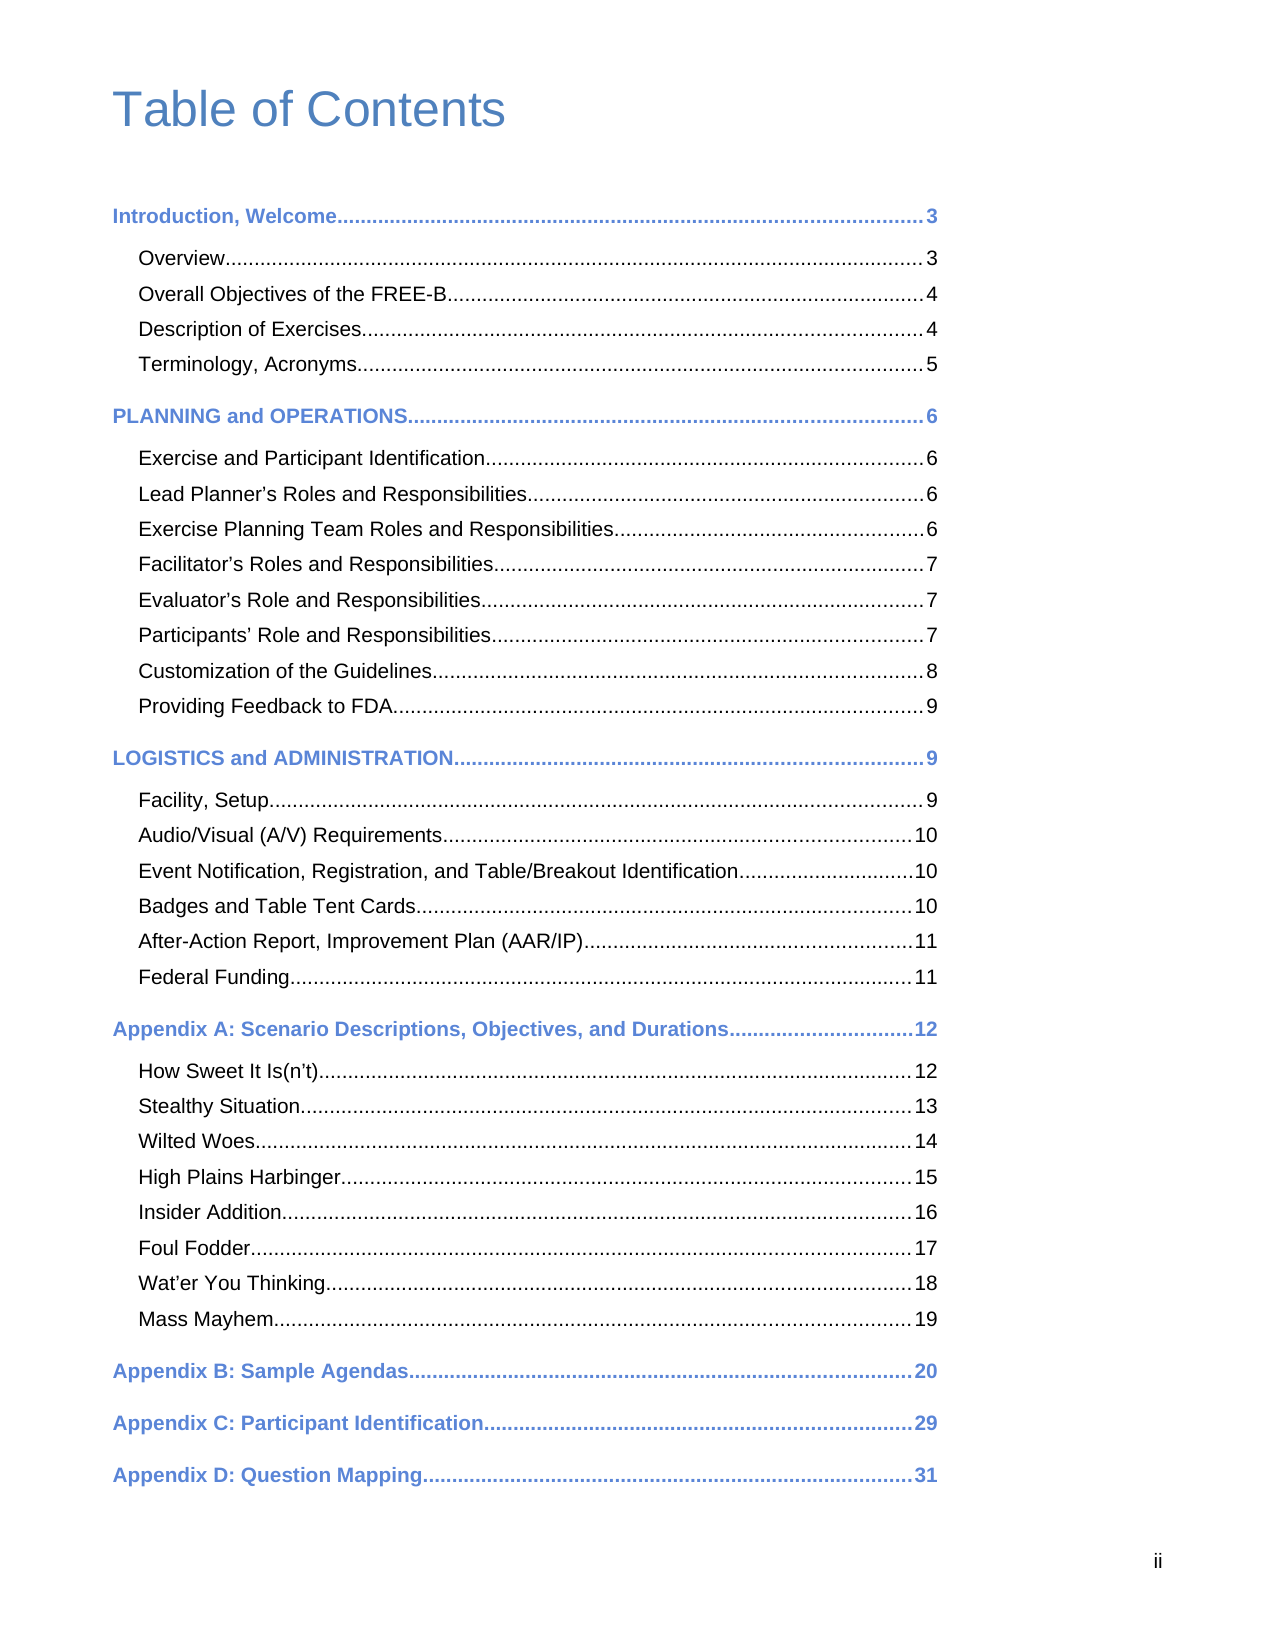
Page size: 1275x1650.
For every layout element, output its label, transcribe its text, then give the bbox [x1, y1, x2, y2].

text How Sweet It Is(n’t) 12 [138, 1051, 1162, 1082]
text Overview 3 [138, 239, 1162, 270]
text Exercise and Participant Identification 6 [138, 439, 1162, 470]
text Appendix B: Sample Agendas 20 [112, 1351, 1162, 1382]
text Mass Mayhem 19 [138, 1299, 1162, 1330]
text Federal Funding 11 [138, 957, 1162, 989]
text Introduction, Welcome 3 [112, 197, 1162, 228]
text Exercise Planning Team Roles and Responsibilities 6 [138, 509, 1162, 541]
text Description of Exercises 4 [138, 309, 1162, 341]
text Appendix D: Question Mapping 31 [112, 1455, 1162, 1487]
text High Plains Harbinger 15 [138, 1157, 1162, 1189]
text Evaluator’s Role and Responsibilities 7 [138, 580, 1162, 612]
text Wilted Woes 14 [138, 1122, 1162, 1153]
text Event Notification, Registration, and Table/Breakout Identification 10 [138, 851, 1162, 882]
text Customization of the Guidelines 8 [138, 651, 1162, 682]
text Facility, Setup 9 [138, 780, 1162, 812]
text Terminology, Acronyms 5 [138, 345, 1162, 376]
text Stealthy Situation 13 [138, 1087, 1162, 1118]
text Insider Addition 16 [138, 1193, 1162, 1224]
text Wat’er You Thinking 18 [138, 1264, 1162, 1295]
text Participants’ Role and Responsibilities 7 [138, 616, 1162, 647]
text Appendix A: Scenario Descriptions, Objectives, and Durations 12 [112, 1009, 1162, 1041]
text After-Action Report, Improvement Plan (AAR/IP) 11 [138, 922, 1162, 953]
text Appendix C: Participant Identification 29 [112, 1403, 1162, 1434]
text Badges and Table Tent Cards 10 [138, 887, 1162, 918]
text PLANNING and OPERATIONS 6 [112, 397, 1162, 428]
text Foul Fodder 17 [138, 1228, 1162, 1259]
text Overall Objectives of the FREE-B 4 [138, 274, 1162, 305]
text Audio/Visual (A/V) Requirements 10 [138, 816, 1162, 847]
text LOGISTICS and ADMINISTRATION 9 [112, 739, 1162, 770]
text Facilitator’s Roles and Responsibilities 7 [138, 545, 1162, 576]
text Lead Planner’s Roles and Responsibilities 6 [138, 474, 1162, 505]
text Providing Feedback to FDA 9 [138, 687, 1162, 718]
